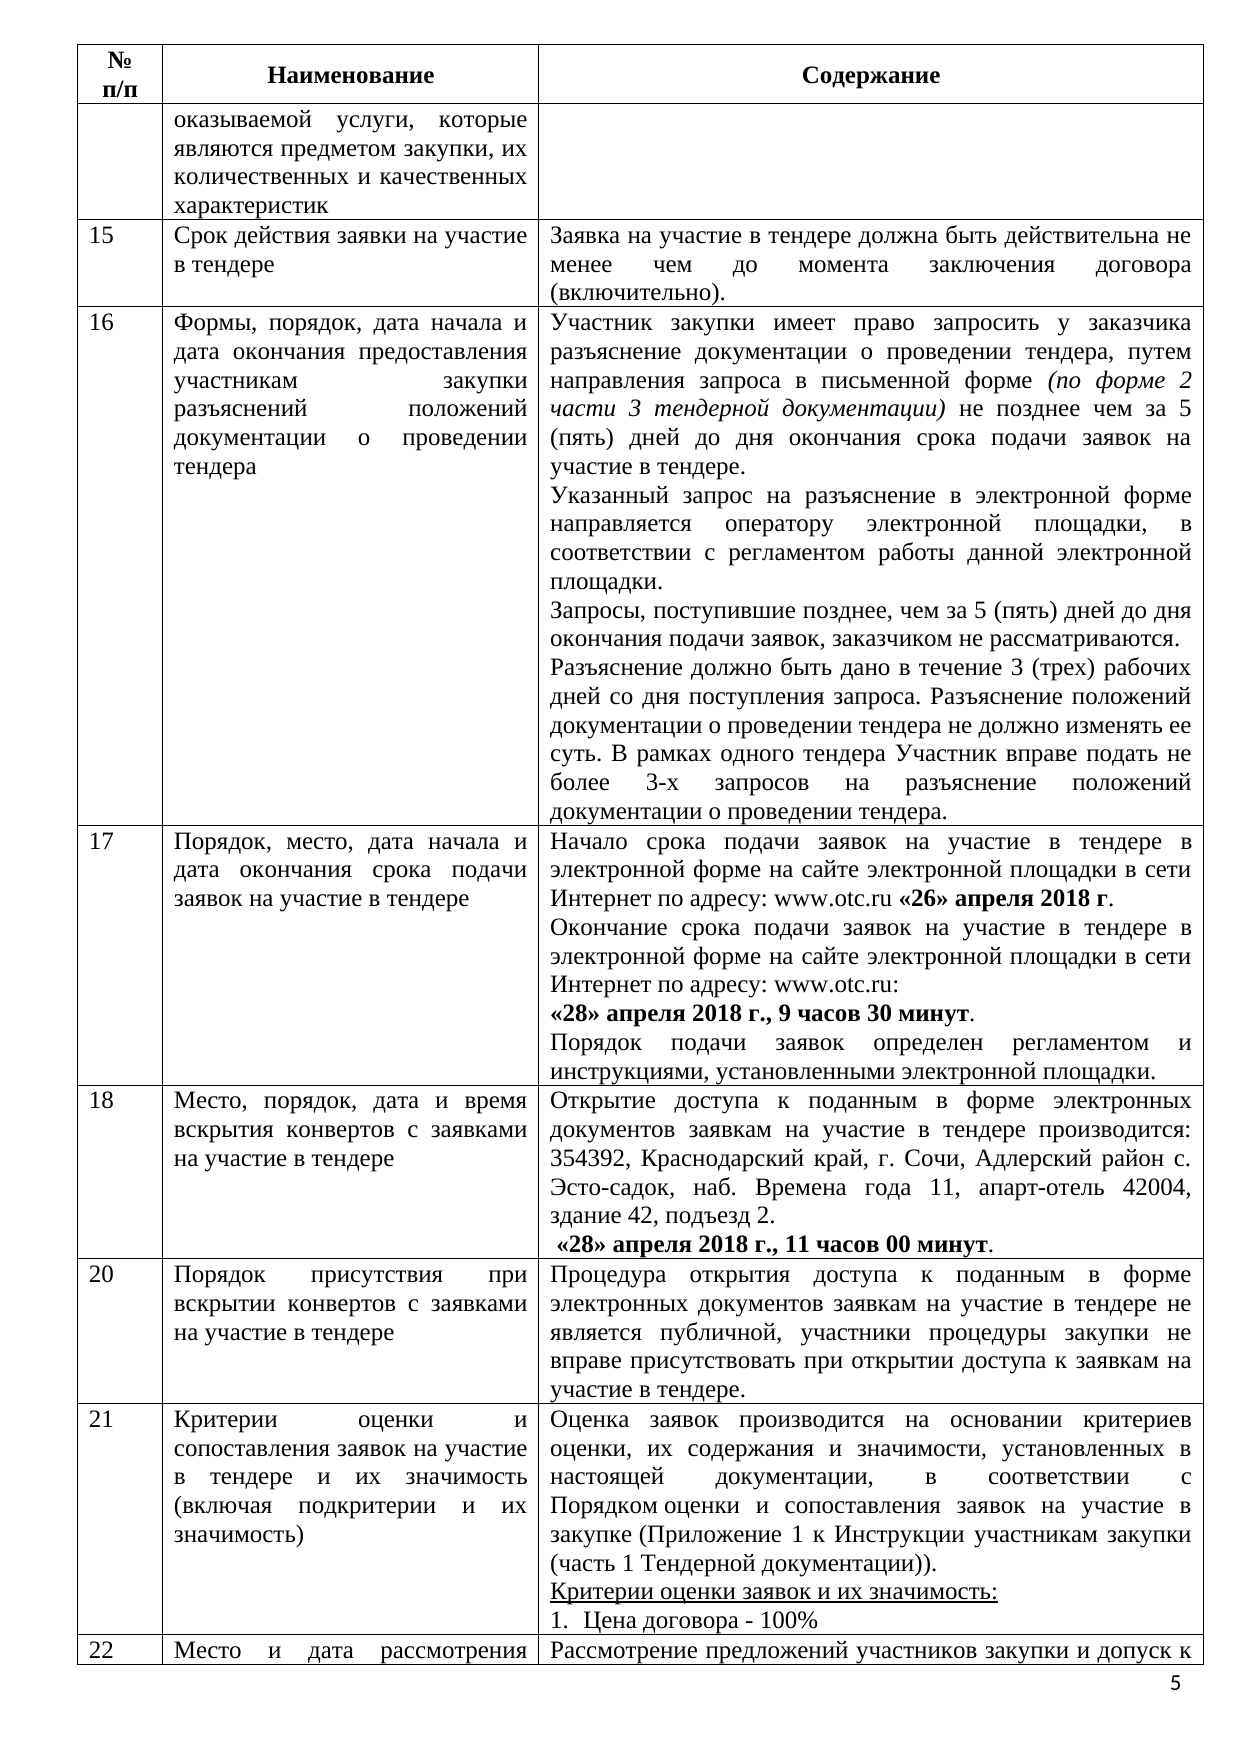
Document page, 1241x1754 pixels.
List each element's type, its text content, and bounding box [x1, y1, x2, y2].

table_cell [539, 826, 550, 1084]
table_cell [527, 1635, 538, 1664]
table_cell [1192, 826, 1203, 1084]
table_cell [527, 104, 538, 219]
table_cell Критерии оценки и сопоставления заявок на участие в тендере и их значимость (включая подкритерии и их значимость) [163, 1404, 538, 1634]
table_cell Формы, порядок, дата начала и дата окончания предоставления участникам закупки разъяснений положений документации о проведении тендера [163, 307, 538, 825]
table_cell Место, порядок, дата и время вскрытия конвертов с заявками на участие в тендере [163, 1086, 538, 1258]
table_header Содержание [539, 45, 1203, 103]
table_cell 20 [78, 1259, 162, 1403]
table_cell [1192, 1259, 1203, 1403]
table_header Наименование [163, 45, 538, 103]
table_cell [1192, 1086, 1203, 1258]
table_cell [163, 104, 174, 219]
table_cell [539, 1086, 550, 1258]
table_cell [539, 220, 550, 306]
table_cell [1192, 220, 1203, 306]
table_cell [78, 220, 162, 306]
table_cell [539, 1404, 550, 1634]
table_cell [539, 104, 1203, 219]
table_cell Срок действия заявки на участие в тендере [163, 220, 538, 306]
table_cell [78, 826, 162, 1084]
table_cell [78, 104, 162, 219]
table_cell [78, 1086, 162, 1258]
table_cell Участник закупки имеет право запросить у заказчика разъяснение документации о проведении тендера, путем направления запроса в письменной форме (по форме 2 части 3 тендерной документации) не позднее чем за 5 (пять) дней до дня окончания срока подачи заявок на участие в тендере. Указанный запрос на разъяснение в электронной форме направляется оператору электронной площадки, в соответствии с регламентом работы данной электронной площадки. Запросы, поступившие позднее, чем за 5 (пять) дней до дня окончания подачи заявок, заказчиком не рассматриваются. Разъяснение должно быть дано в течение 3 (трех) рабочих дней со дня поступления запроса. Разъяснение положений документации о проведении тендера не должно изменять ее суть. В рамках одного тендера Участник вправе подать не более 3-х запросов на разъяснение положений документации о проведении тендера. [539, 307, 1203, 825]
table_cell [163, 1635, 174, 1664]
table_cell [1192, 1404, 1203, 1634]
table_cell Порядок присутствия при вскрытии конвертов с заявками на участие в тендере [163, 1259, 538, 1403]
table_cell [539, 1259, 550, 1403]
table_cell 21 [78, 1404, 162, 1634]
table_cell [78, 307, 162, 825]
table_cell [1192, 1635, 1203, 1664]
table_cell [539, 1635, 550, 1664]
table_cell Порядок, место, дата начала и дата окончания срока подачи заявок на участие в тендере [163, 826, 538, 1084]
